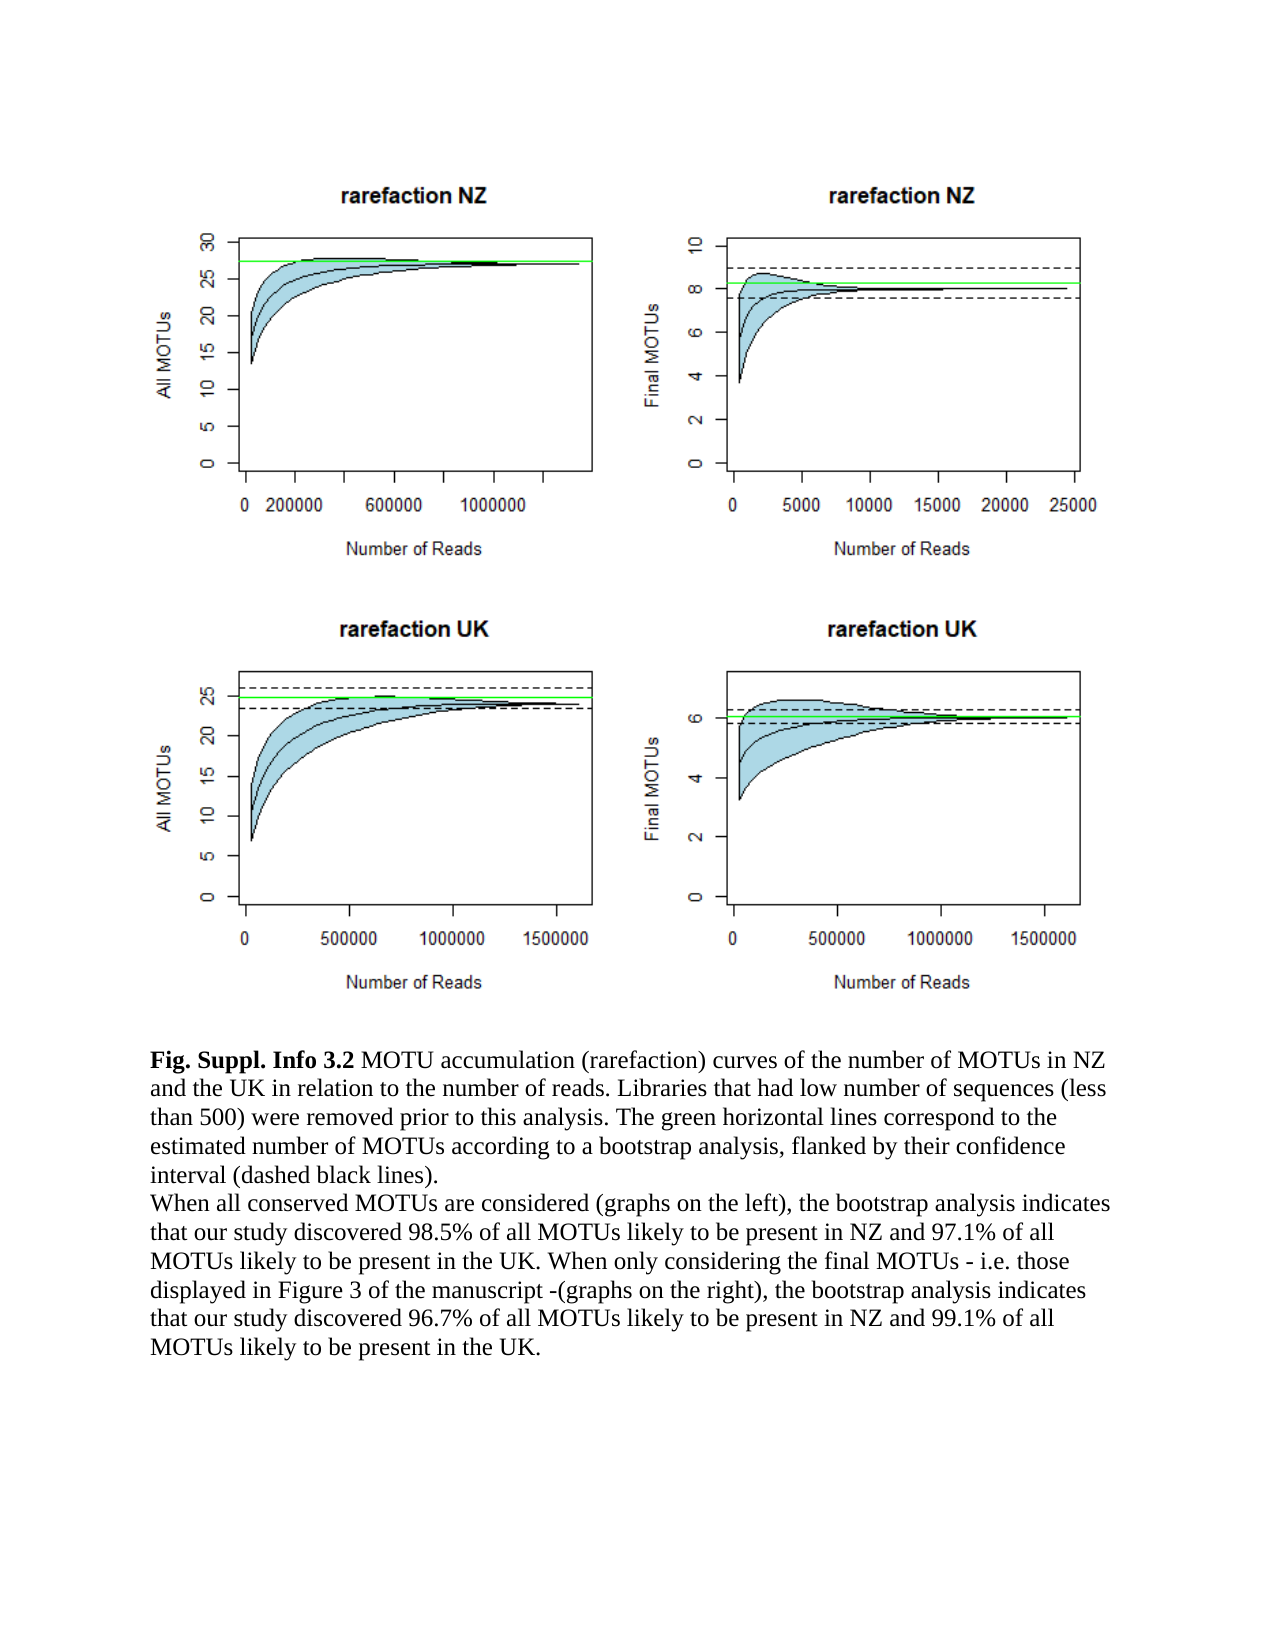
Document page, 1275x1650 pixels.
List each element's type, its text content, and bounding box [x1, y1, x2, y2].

text When all conserved MOTUs are considered (graphs on the left), the bootstrap analysis indicates that our study discovered 98.5% of all MOTUs likely to be present in NZ and 97.1% of all MOTUs likely to be present in the UK. When only considering the final MOTUs - i.e. those displayed in Figure 3 of the manuscript -(graphs on the right), the bootstrap analysis indicates that our study discovered 96.7% of all MOTUs likely to be present in NZ and 99.1% of all MOTUs likely to be present in the UK. [150, 1188, 1125, 1361]
text Fig. Suppl. Info 3.2 MOTU accumulation (rarefaction) curves of the number of MOTUs in NZ and the UK in relation to the number of reads. Libraries that had low number of sequences (less than 500) were removed prior to this analysis. The green horizontal lines correspond to the estimated number of MOTUs according to a bootstrap analysis, flanked by their confidence interval (dashed black lines). [150, 1045, 1125, 1188]
picture [150, 150, 1125, 1016]
